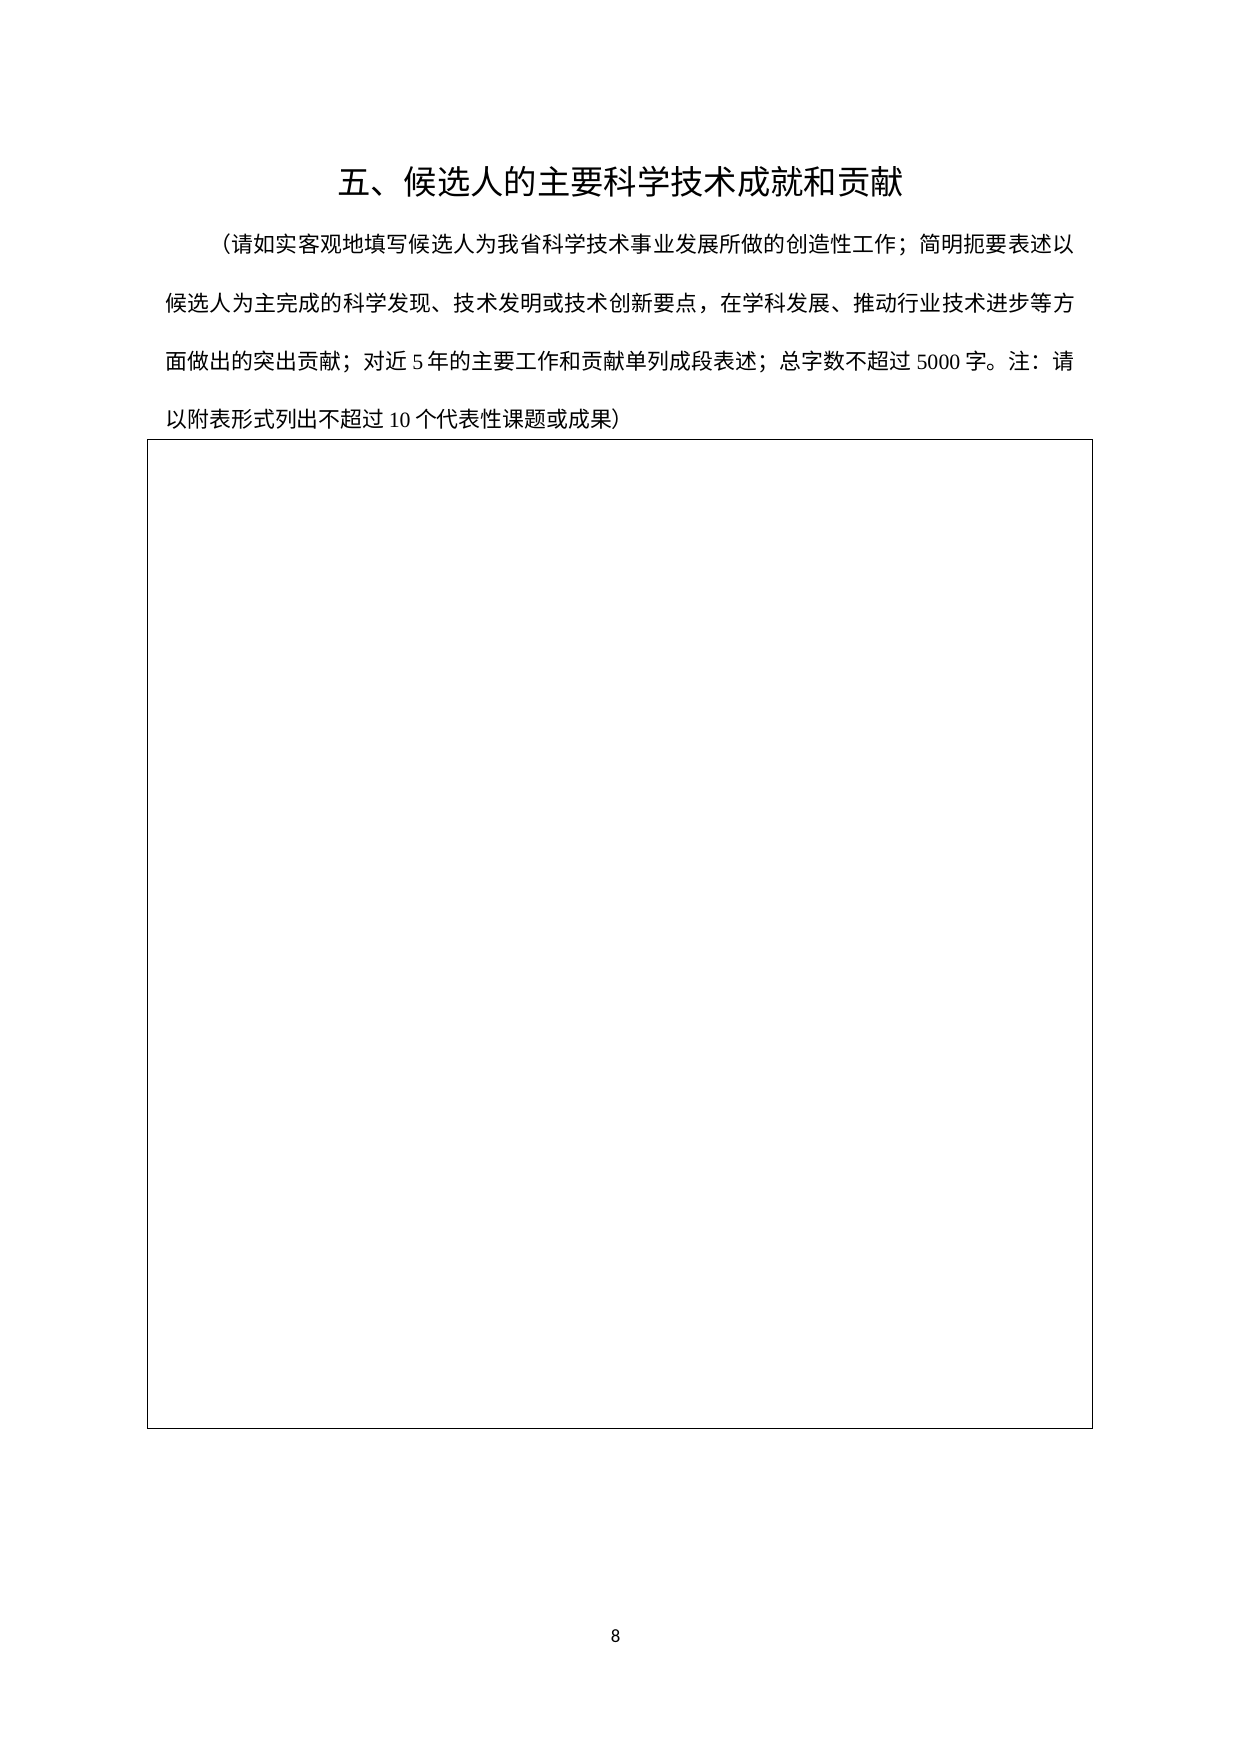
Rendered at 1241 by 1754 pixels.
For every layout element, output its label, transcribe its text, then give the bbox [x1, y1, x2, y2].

table_header [148, 440, 1092, 1428]
text （请如实客观地填写候选人为我省科学技术事业发展所做的创造性工作；简明扼要表述以候选人为主完成的科学发现、技术发明或技术创新要点，在学科发展、推动行业技术进步等方面做出的突出贡献；对近5年的主要工作和贡献单列成段表述；总字数不超过5000字。注：请以附表形式列出不超过10个代表性课题或成果） [165, 206, 1075, 439]
text 五、候选人的主要科学技术成就和贡献 [165, 148, 1075, 206]
